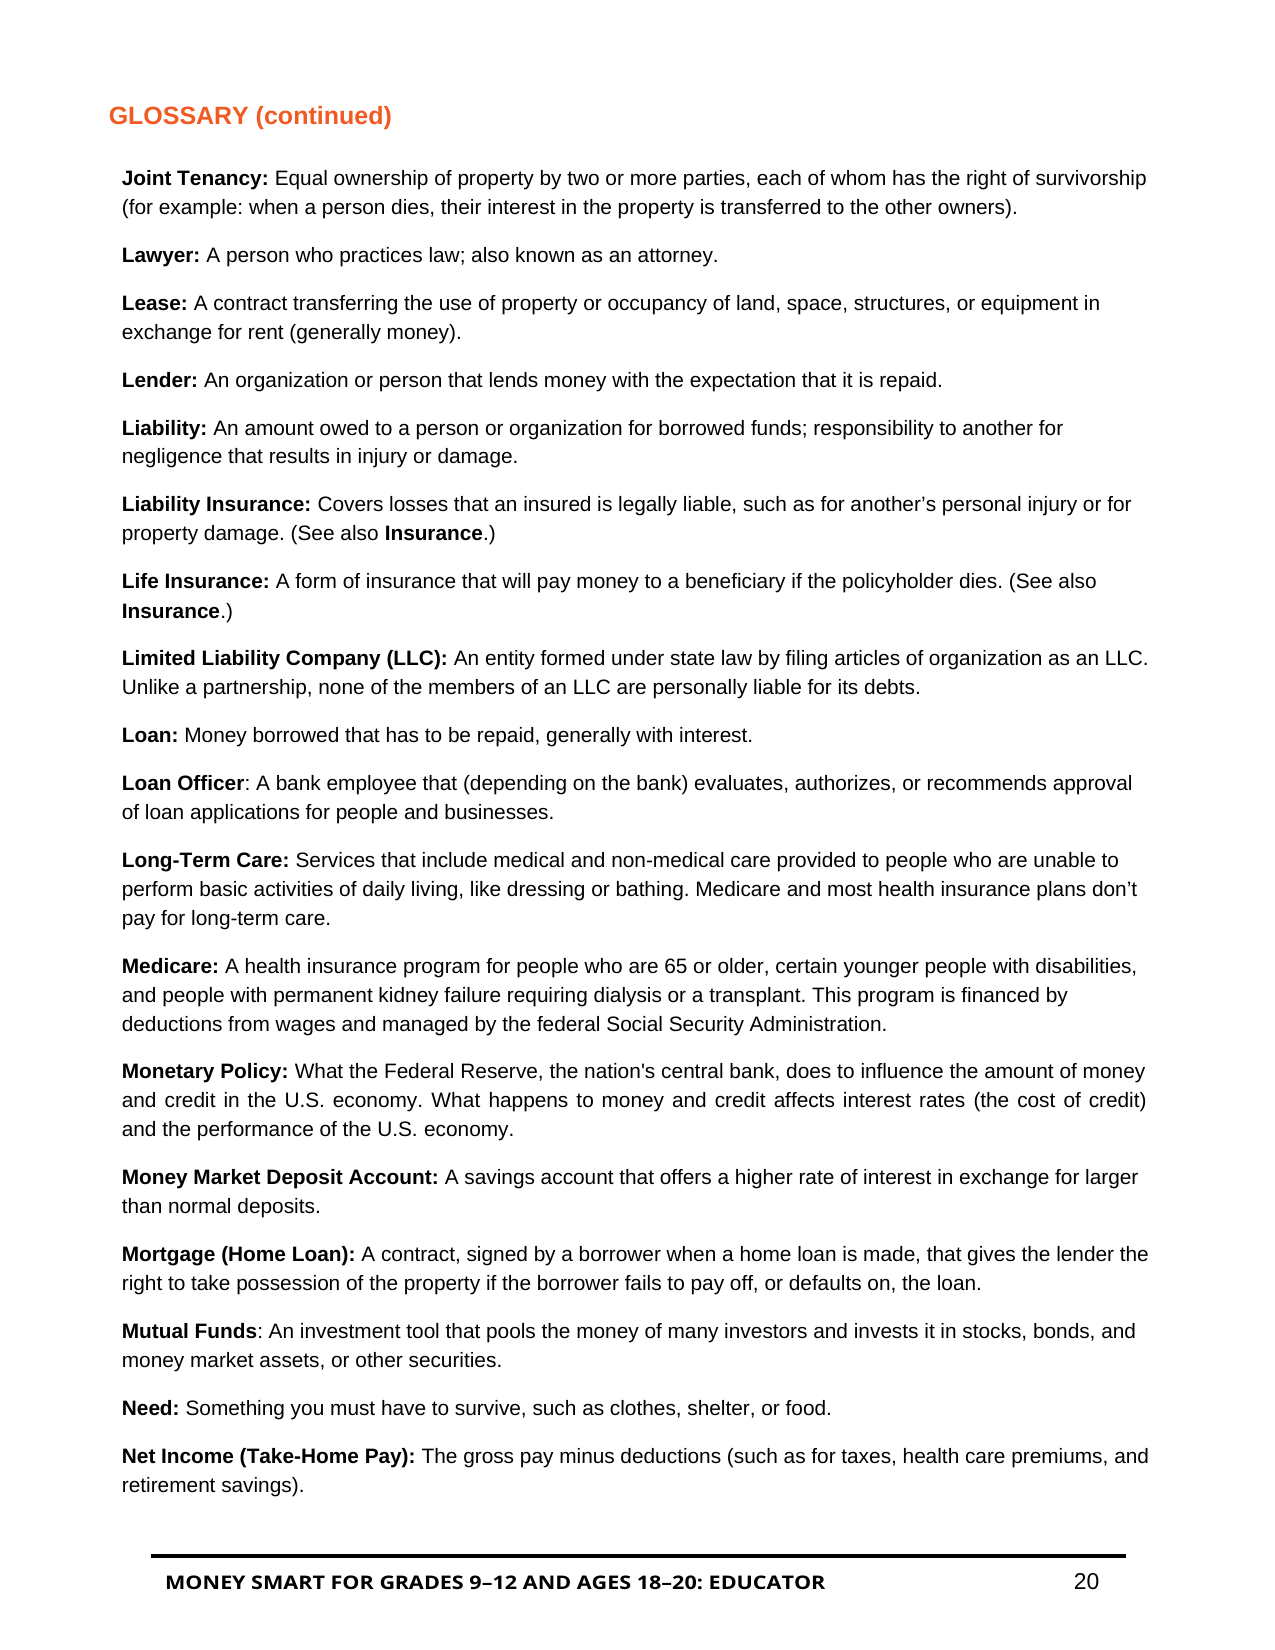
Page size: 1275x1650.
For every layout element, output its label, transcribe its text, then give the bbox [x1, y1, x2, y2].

text Limited Liability Company (LLC): An entity formed under state law by filing articles of organization as an LLC. Unlike a partnership, none of the members of an LLC are personally liable for its debts. [122, 646, 1160, 699]
text Liability Insurance: Covers losses that an insured is legally liable, such as for another’s personal injury or for property damage. (See also Insurance.) [122, 492, 1135, 545]
text Long-Term Care: Services that include medical and non-medical care provided to people who are unable to perform basic activities of daily living, like dressing or bathing. Medicare and most health insurance plans don’t pay for long-term care. [122, 848, 1141, 929]
text Monetary Policy: What the Federal Reserve, the nation's central bank, does to influence the amount of money and credit in the U.S. economy. What happens to money and credit affects interest rates (the cost of credit) and the performance of the U.S. economy. [122, 1059, 1147, 1141]
text Mortgage (Home Loan): A contract, signed by a borrower when a home loan is made, that gives the lender the right to take possession of the property if the borrower fails to pay off, or defaults on, the loan. [122, 1242, 1160, 1295]
text Lawyer: A person who practices law; also known as an attorney. [122, 243, 1107, 267]
text Loan: Money borrowed that has to be repaid, generally with interest. [122, 723, 1107, 747]
text Life Insurance: A form of insurance that will pay money to a beneficiary if the policyholder dies. (See also [122, 569, 1107, 593]
text Joint Tenancy: Equal ownership of property by two or more parties, each of whom has the right of survivorship (for example: when a person dies, their interest in the property is transferred to the other owners). [122, 166, 1160, 219]
text Money Market Deposit Account: A savings account that offers a higher rate of interest in exchange for larger than normal deposits. [122, 1165, 1142, 1218]
text Lender: An organization or person that lends money with the expectation that it is repaid. [122, 368, 1107, 392]
text Liability: An amount owed to a person or organization for borrowed funds; responsibility to another for negligence that results in injury or damage. [122, 415, 1066, 468]
text Need: Something you must have to survive, such as clothes, shelter, or food. [122, 1396, 1107, 1420]
text Net Income (Take-Home Pay): The gross pay minus deductions (such as for taxes, health care premiums, and retirement savings). [122, 1443, 1160, 1496]
text Insurance.) [122, 598, 1107, 622]
text Medicare: A health insurance program for people who are 65 or older, certain younger people with disabilities, and people with permanent kidney failure requiring dialysis or a transplant. This program is financed by deductions from wages and managed by the federal Social Security Administration. [122, 953, 1141, 1035]
text Mutual Funds: An investment tool that pools the money of many investors and invests it in stocks, bonds, and money market assets, or other securities. [122, 1319, 1160, 1372]
text Lease: A contract transferring the use of property or occupancy of land, space, structures, or equipment in exchange for rent (generally money). [122, 291, 1107, 344]
text Loan Officer: A bank employee that (depending on the bank) evaluates, authorizes, or recommends approval of loan applications for people and businesses. [122, 771, 1141, 824]
